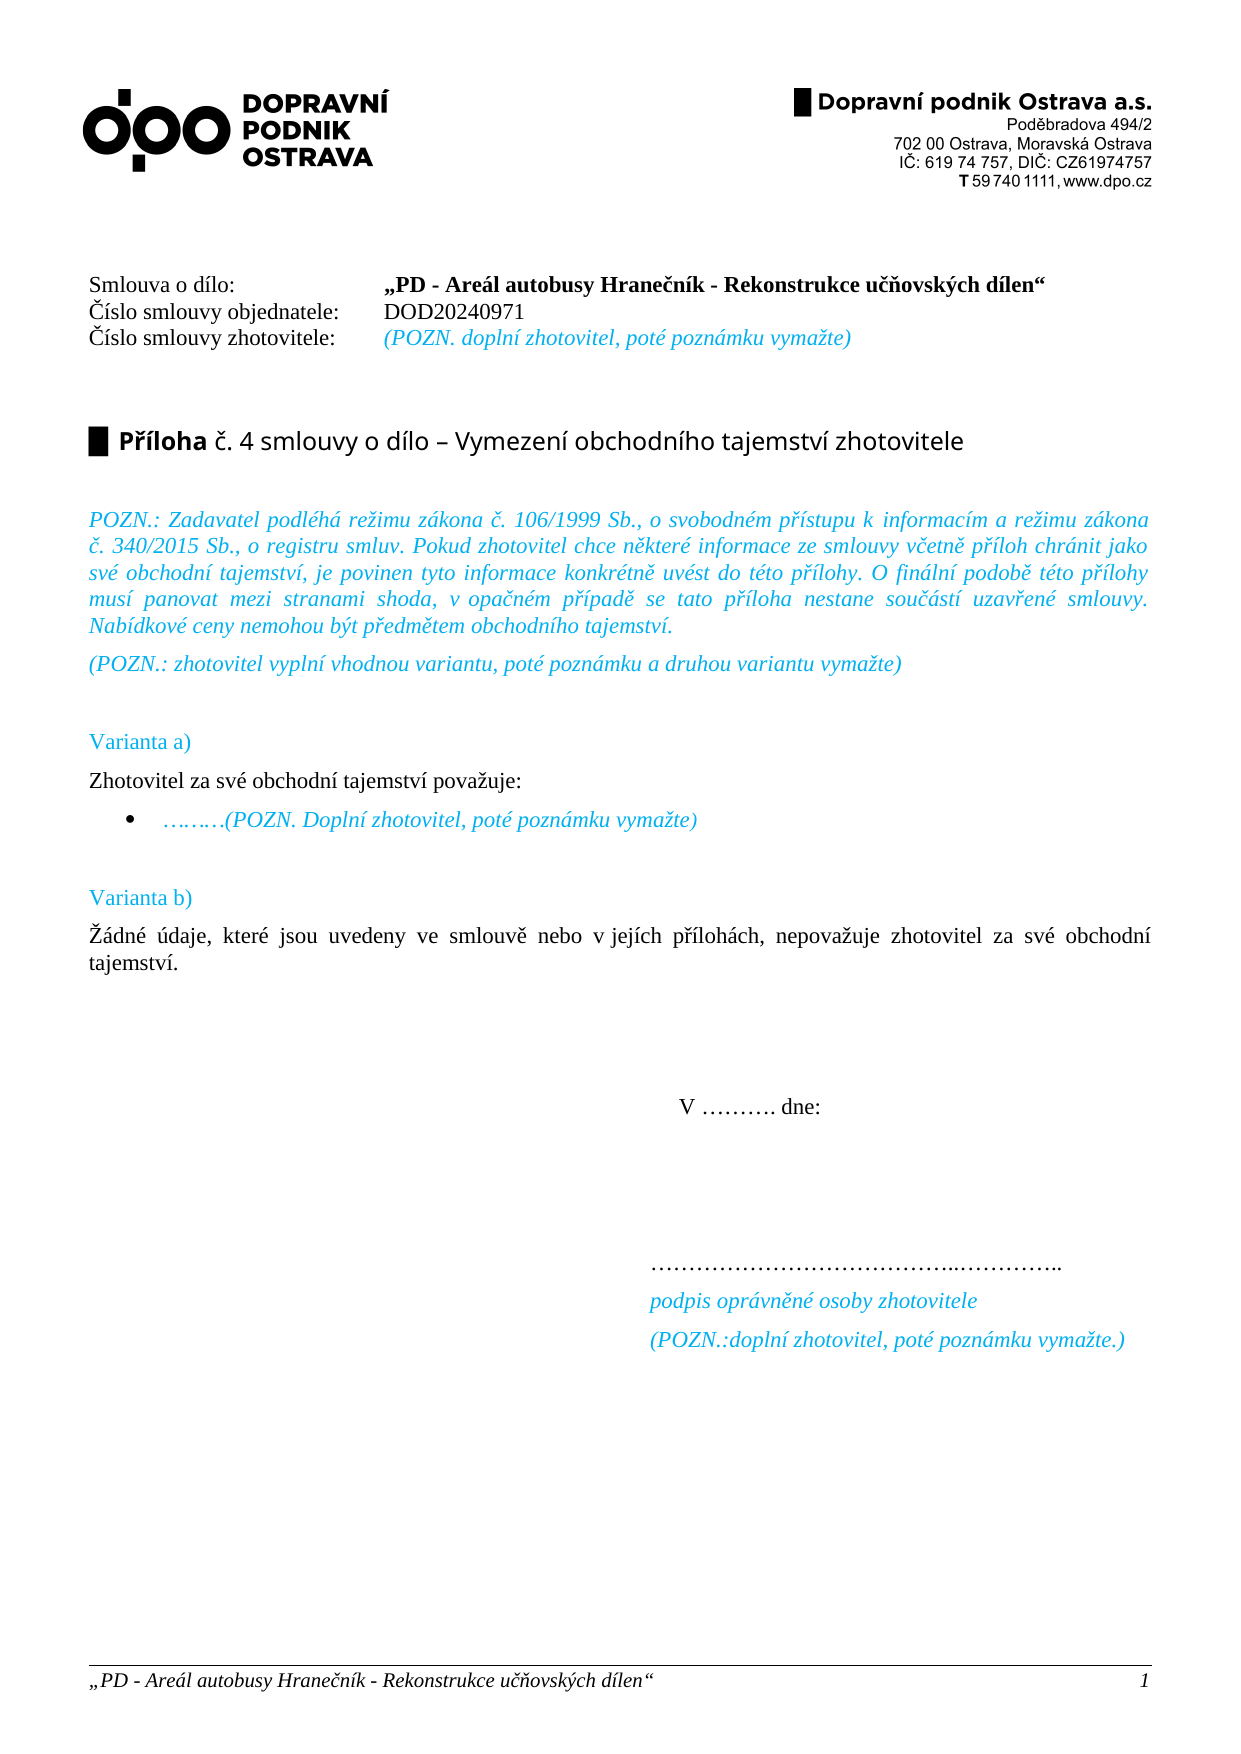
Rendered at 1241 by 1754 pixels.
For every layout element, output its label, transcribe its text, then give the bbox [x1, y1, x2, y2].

text (POZN.:doplní zhotovitel, poté poznámku vymažte.) [89, 1326, 1152, 1353]
text podpis oprávněné osoby zhotovitele [89, 1287, 1152, 1314]
picture [794, 88, 1152, 190]
text POZN.: Zadavatel podléhá režimu zákona č. 106/1999 Sb., o svobodném přístupu k informacím a režimu zákona č. 340/2015 Sb., o registru smluv. Pokud zhotovitel chce některé informace ze smlouvy včetně příloh chránit jako své obchodní tajemství, je povinen tyto informace konkrétně uvést do této přílohy. O finální podobě této přílohy musí panovat mezi stranami shoda, v opačném případě se tato příloha nestane součástí uzavřené smlouvy. Nabídkové ceny nemohou být předmětem obchodního tajemství. [89, 506, 1152, 638]
list ………(POZN. Doplní zhotovitel, poté poznámku vymažte) [126, 806, 1152, 832]
picture [82, 89, 390, 172]
text Varianta a) [89, 728, 1152, 754]
text V ………. dne: [89, 1093, 1152, 1119]
text Varianta b) [89, 884, 1152, 910]
subtitle Příloha č. 4 smlouvy o dílo – Vymezení obchodního tajemství zhotovitele [89, 426, 1152, 456]
text Číslo smlouvy objednatele: DOD20240971 [89, 298, 1152, 324]
text (POZN.: zhotovitel vyplní vhodnou variantu, poté poznámku a druhou variantu vymažte) [89, 651, 1152, 677]
text Zhotovitel za své obchodní tajemství považuje: [89, 767, 1152, 793]
text Žádné údaje, které jsou uvedeny ve smlouvě nebo v jejích přílohách, nepovažuje zhotovitel za své obchodní tajemství. [89, 922, 1152, 975]
text Číslo smlouvy zhotovitele: (POZN. doplní zhotovitel, poté poznámku vymažte) [89, 324, 1152, 351]
text Smlouva o dílo: „PD - Areál autobusy Hranečník - Rekonstrukce učňovských dílen“ [89, 272, 1152, 298]
text …………………………………..………….. [89, 1248, 1152, 1275]
picture [547, 518, 553, 527]
